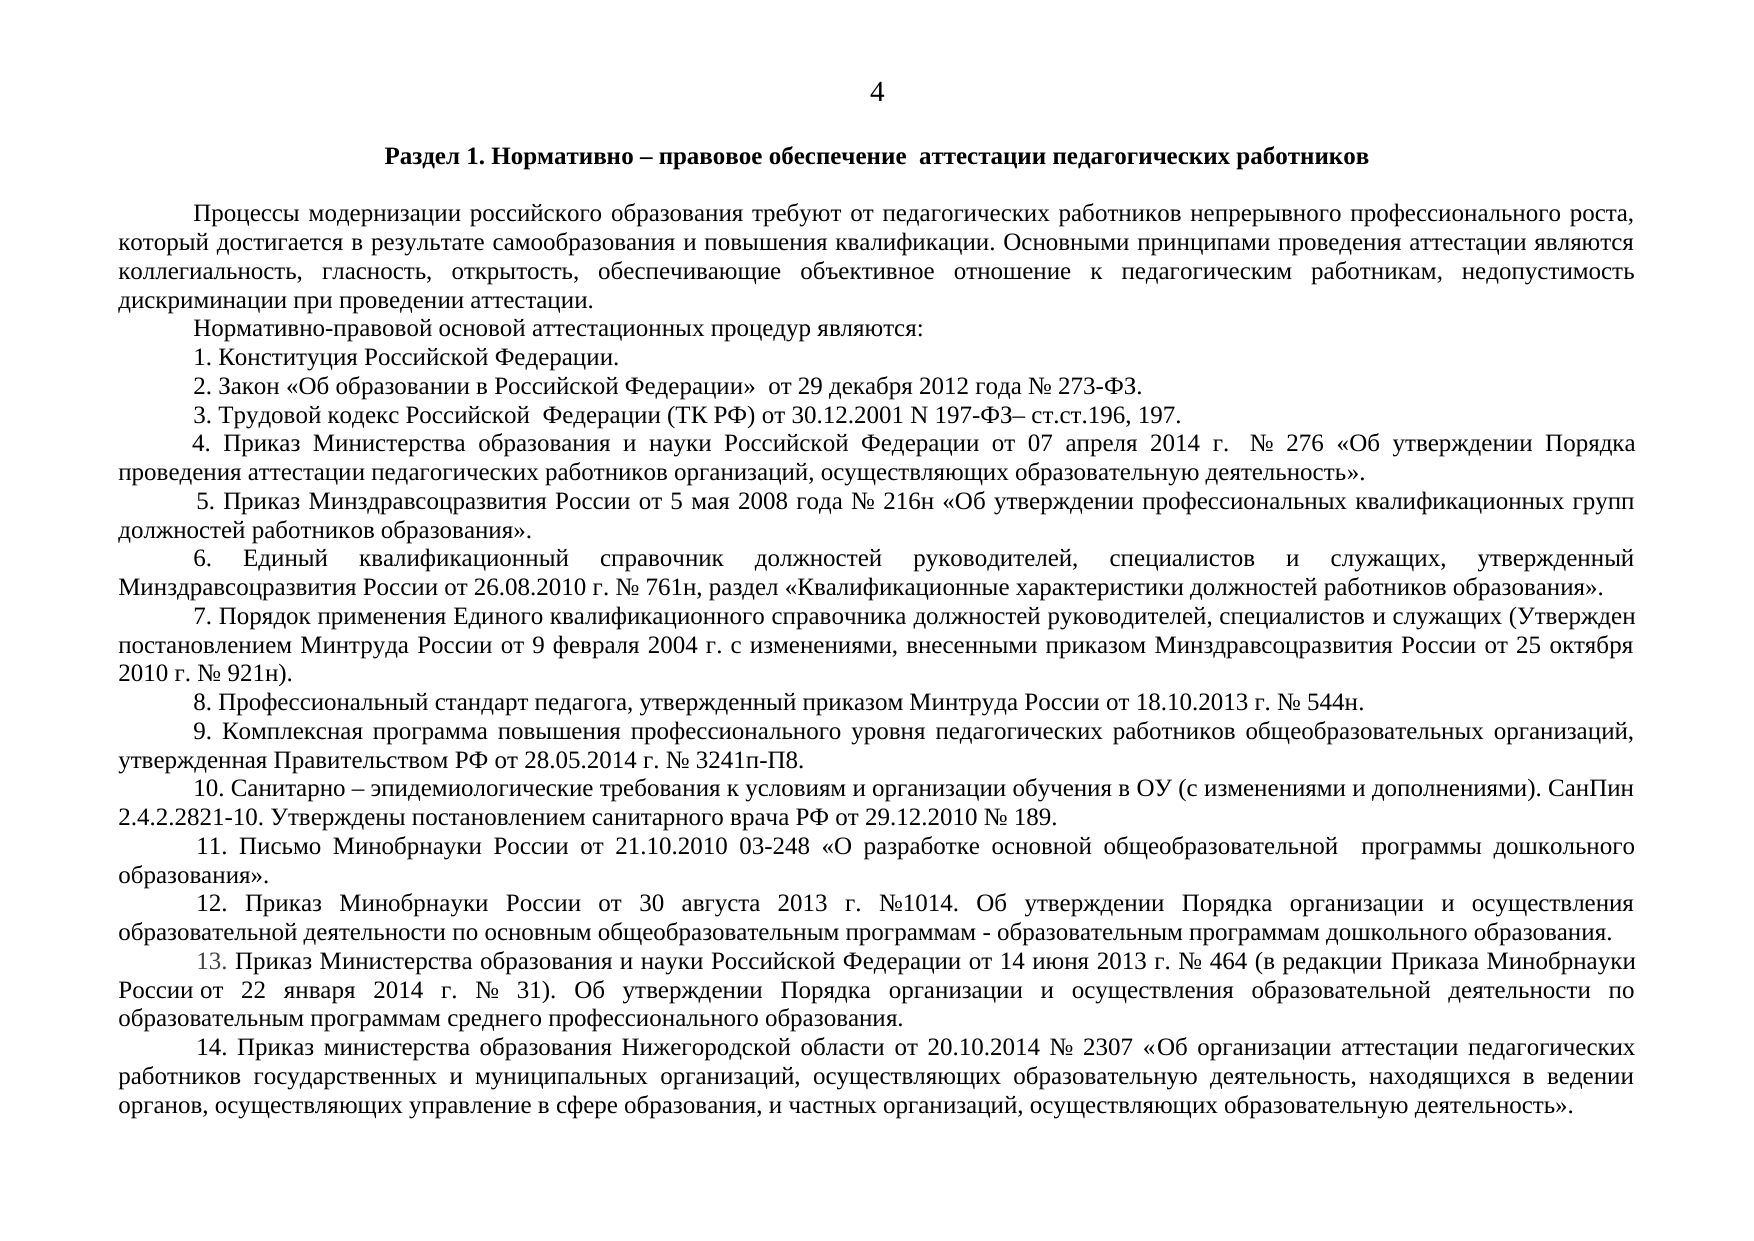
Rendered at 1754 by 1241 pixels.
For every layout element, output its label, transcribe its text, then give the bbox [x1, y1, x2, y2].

text 5. Приказ Минздравсоцразвития России от 5 мая 2008 года № 216н «Об утверждении профессиональных квалификационных групп должностей работников образования». [118, 486, 1636, 543]
title Раздел 1. Нормативно – правовое обеспечение аттестации педагогических работников [118, 141, 1636, 170]
text 11. Письмо Минобрнауки России от 21.10.2010 03-248 «О разработке основной общеобразовательной программы дошкольного образования». [118, 831, 1636, 888]
text 7. Порядок применения Единого квалификационного справочника должностей руководителей, специалистов и служащих (Утвержден постановлением Минтруда России от 9 февраля 2004 г. с изменениями, внесенными приказом Минздравсоцразвития России от 25 октября 2010 г. № 921н). [118, 601, 1636, 687]
text 9. Комплексная программа повышения профессионального уровня педагогических работников общеобразовательных организаций, утвержденная Правительством РФ от 28.05.2014 г. № 3241п-П8. [118, 716, 1636, 773]
text 4. Приказ Министерства образования и науки Российской Федерации от 07 апреля 2014 г. № 276 «Об утверждении Порядка проведения аттестации педагогических работников организаций, осуществляющих образовательную деятельность». [118, 428, 1636, 486]
text 14. Приказ министерства образования Нижегородской области от 20.10.2014 № 2307 «Об организации аттестации педагогических работников государственных и муниципальных организаций, осуществляющих образовательную деятельность, находящихся в ведении органов, осуществляющих управление в сфере образования, и частных организаций, осуществляющих образовательную деятельность». [118, 1032, 1636, 1118]
text 8. Профессиональный стандарт педагога, утвержденный приказом Минтруда России от 18.10.2013 г. № 544н. [118, 687, 1636, 716]
text 10. Санитарно – эпидемиологические требования к условиям и организации обучения в ОУ (с изменениями и дополнениями). СанПин 2.4.2.2821-10. Утверждены постановлением санитарного врача РФ от 29.12.2010 № 189. [118, 773, 1636, 831]
title Процессы модернизации российского образования требуют от педагогических работников непрерывного профессионального роста, который достигается в результате самообразования и повышения квалификации. Основными принципами проведения аттестации являются коллегиальность, гласность, открытость, обеспечивающие объективное отношение к педагогическим работникам, недопустимость дискриминации при проведении аттестации. [118, 198, 1636, 313]
text 13. Приказ Министерства образования и науки Российской Федерации от 14 июня 2013 г. № 464 (в редакции Приказа Минобрнауки России от 22 января 2014 г. № 31). Об утверждении Порядка организации и осуществления образовательной деятельности по образовательным программам среднего профессионального образования. [118, 946, 1636, 1032]
text 3. Трудовой кодекс Российской Федерации (ТК РФ) от 30.12.2001 N 197-ФЗ– ст.ст.196, 197. [118, 400, 1636, 428]
text 2. Закон «Об образовании в Российской Федерации» от 29 декабря 2012 года № 273-ФЗ. [118, 371, 1636, 400]
title Нормативно-правовой основой аттестационных процедур являются: [118, 313, 1636, 342]
text 12. Приказ Минобрнауки России от 30 августа 2013 г. №1014. Об утверждении Порядка организации и осуществления образовательной деятельности по основным общеобразовательным программам - образовательным программам дошкольного образования. [118, 888, 1636, 946]
text 6. Единый квалификационный справочник должностей руководителей, специалистов и служащих, утвержденный Минздравсоцразвития России от 26.08.2010 г. № 761н, раздел «Квалификационные характеристики должностей работников образования». [118, 543, 1636, 601]
text 1. Конституция Российской Федерации. [118, 342, 1636, 371]
